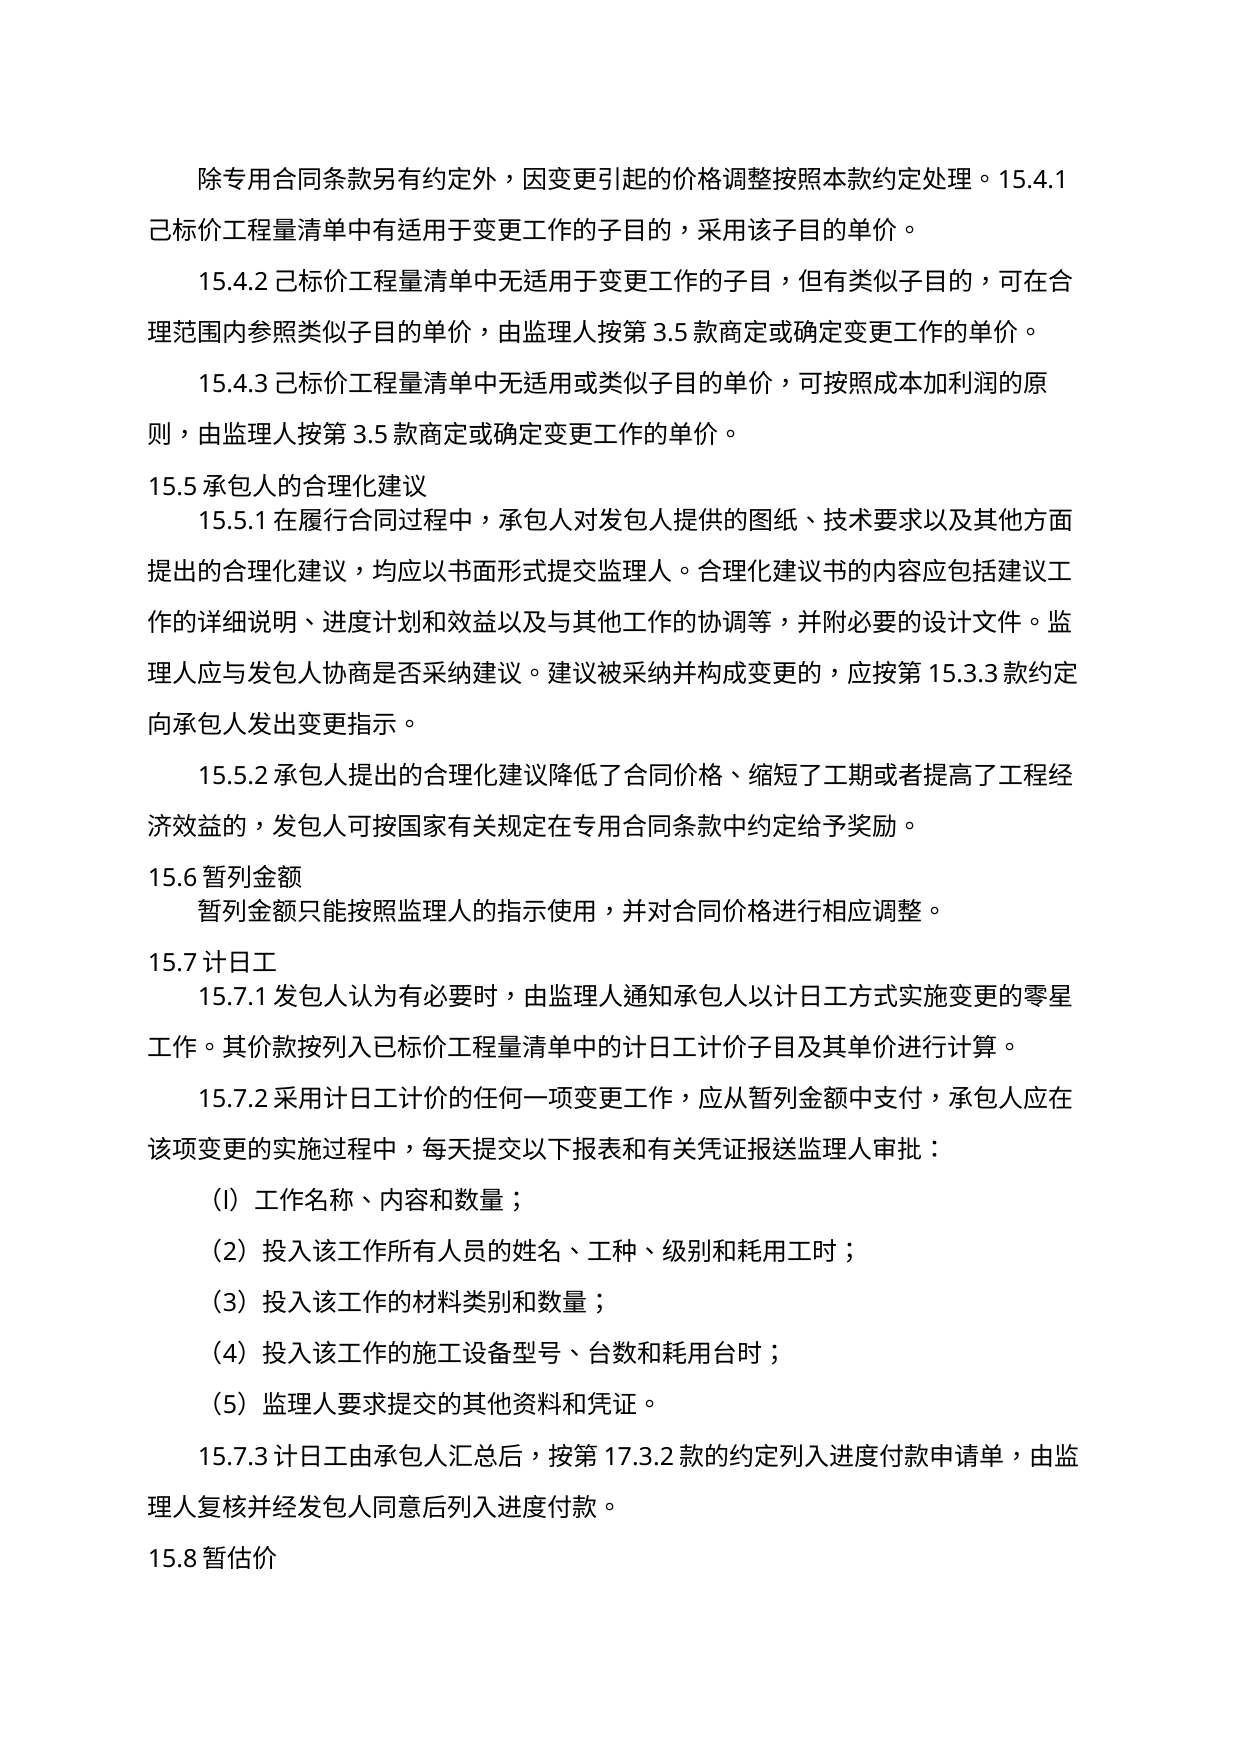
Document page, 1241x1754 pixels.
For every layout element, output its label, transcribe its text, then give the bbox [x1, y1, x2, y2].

text 15.5.1在履行合同过程中，承包人对发包人提供的图纸、技术要求以及其他方面提出的合理化建议，均应以书面形式提交监理人。合理化建议书的内容应包括建议工作的详细说明、进度计划和效益以及与其他工作的协调等，并附必要的设计文件。监理人应与发包人协商是否采纳建议。建议被采纳并构成变更的，应按第15.3.3款约定向承包人发出变更指示。 [148, 502, 1093, 741]
text （2）投入该工作所有人员的姓名、工种、级别和耗用工时； [148, 1234, 1093, 1268]
text 15.8暂估价 [148, 1540, 1093, 1574]
text 15.7.3计日工由承包人汇总后，按第17.3.2款的约定列入进度付款申请单，由监理人复核并经发包人同意后列入进度付款。 [148, 1438, 1093, 1523]
text 15.6暂列金额 [148, 859, 1093, 894]
text （4）投入该工作的施工设备型号、台数和耗用台时； [148, 1336, 1093, 1370]
text （3）投入该工作的材料类别和数量； [148, 1285, 1093, 1319]
text 15.5承包人的合理化建议 [148, 468, 1093, 502]
text 除专用合同条款另有约定外，因变更引起的价格调整按照本款约定处理。15.4.1己标价工程量清单中有适用于变更工作的子目的，采用该子目的单价。 [148, 162, 1093, 247]
text 暂列金额只能按照监理人的指示使用，并对合同价格进行相应调整。 [148, 894, 1093, 928]
text 15.4.2己标价工程量清单中无适用于变更工作的子目，但有类似子目的，可在合理范围内参照类似子目的单价，由监理人按第3.5款商定或确定变更工作的单价。 [148, 264, 1093, 349]
text （5）监理人要求提交的其他资料和凭证。 [148, 1387, 1093, 1421]
text 15.7.2采用计日工计价的任何一项变更工作，应从暂列金额中支付，承包人应在该项变更的实施过程中，每天提交以下报表和有关凭证报送监理人审批： [148, 1081, 1093, 1166]
text （l）工作名称、内容和数量； [148, 1183, 1093, 1217]
text 15.4.3己标价工程量清单中无适用或类似子目的单价，可按照成本加利润的原则，由监理人按第3.5款商定或确定变更工作的单价。 [148, 366, 1093, 451]
text 15.7.1发包人认为有必要时，由监理人通知承包人以计日工方式实施变更的零星工作。其价款按列入已标价工程量清单中的计日工计价子目及其单价进行计算。 [148, 979, 1093, 1064]
text 15.7计日工 [148, 945, 1093, 979]
text 15.5.2承包人提出的合理化建议降低了合同价格、缩短了工期或者提高了工程经济效益的，发包人可按国家有关规定在专用合同条款中约定给予奖励。 [148, 757, 1093, 843]
